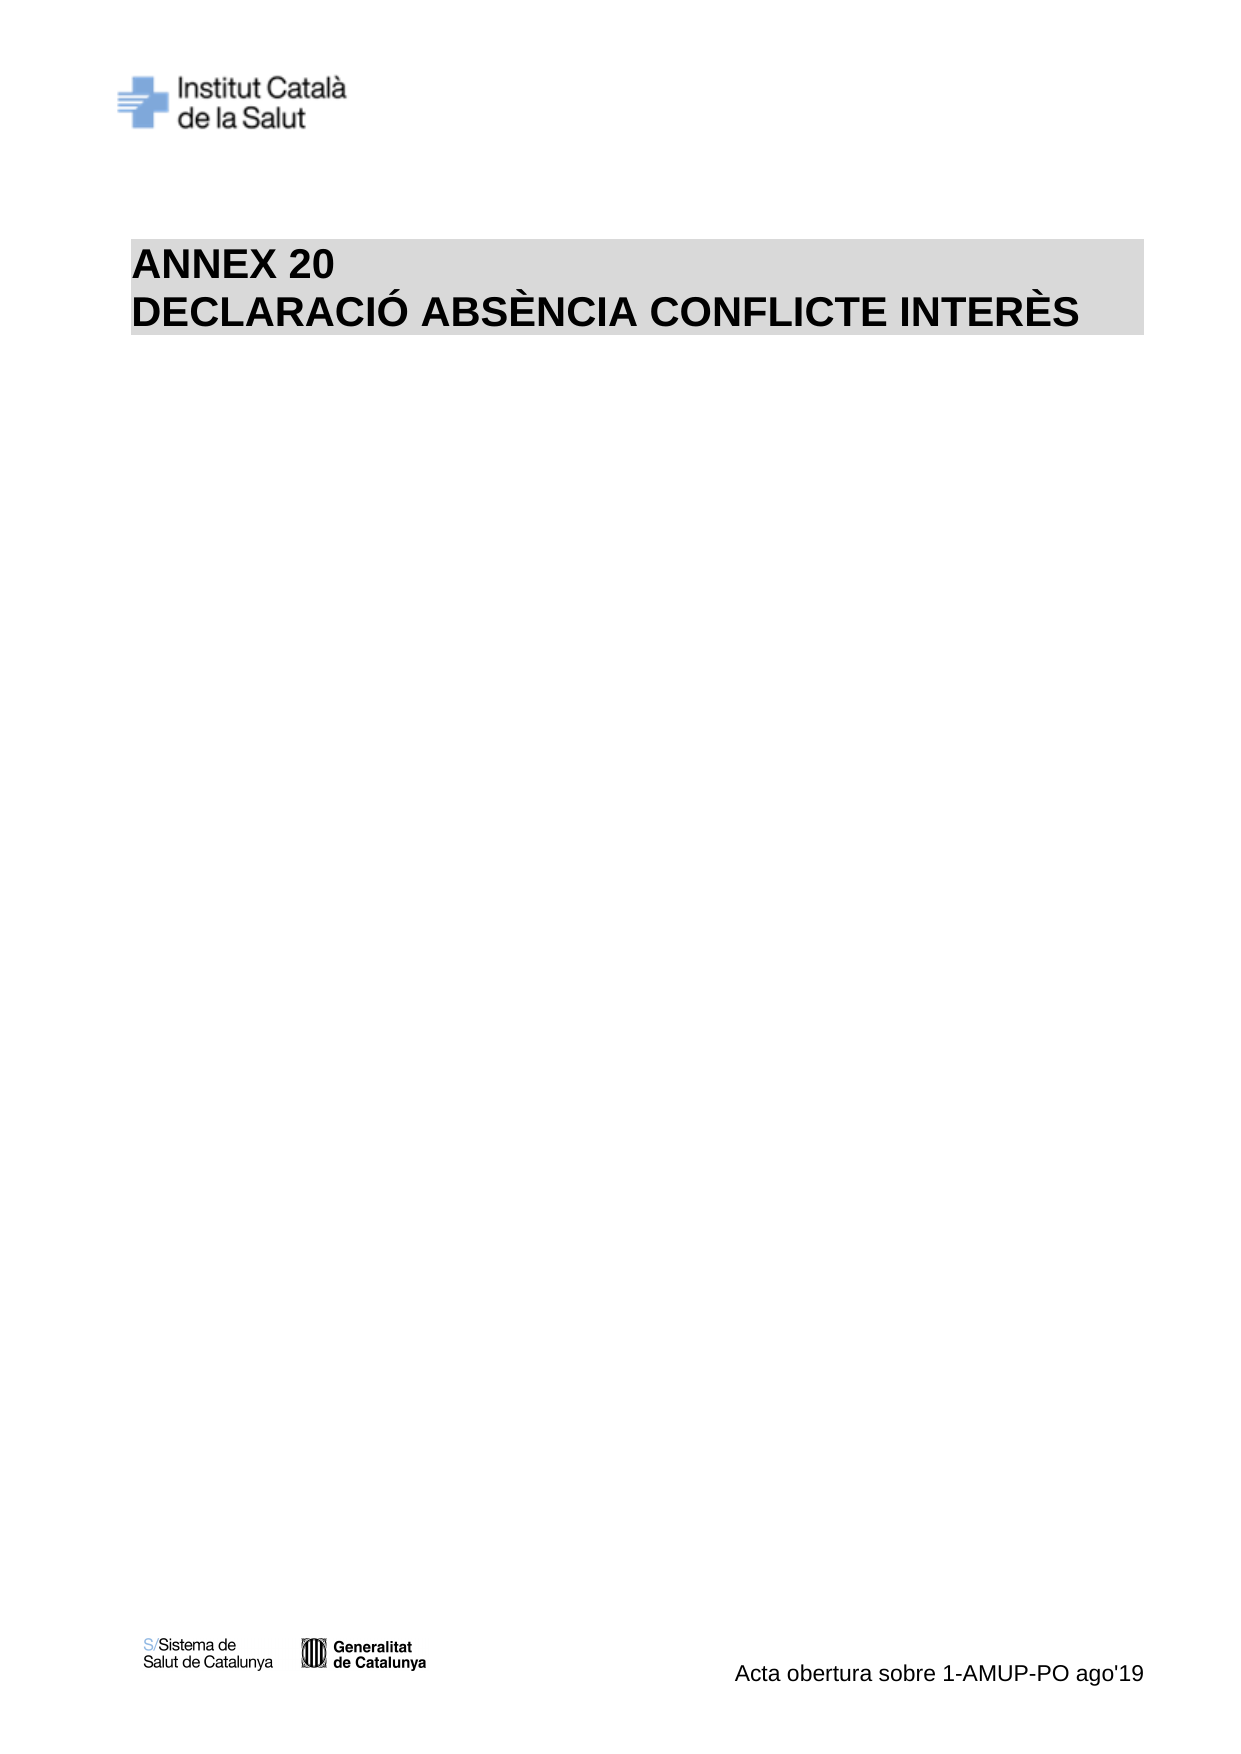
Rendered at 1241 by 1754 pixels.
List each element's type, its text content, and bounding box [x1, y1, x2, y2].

text DECLARACIÓ ABSÈNCIA CONFLICTE INTERÈS [131, 287, 1144, 335]
picture [142, 1638, 429, 1671]
picture [116, 73, 350, 134]
text ANNEX 20 [131, 239, 1144, 287]
